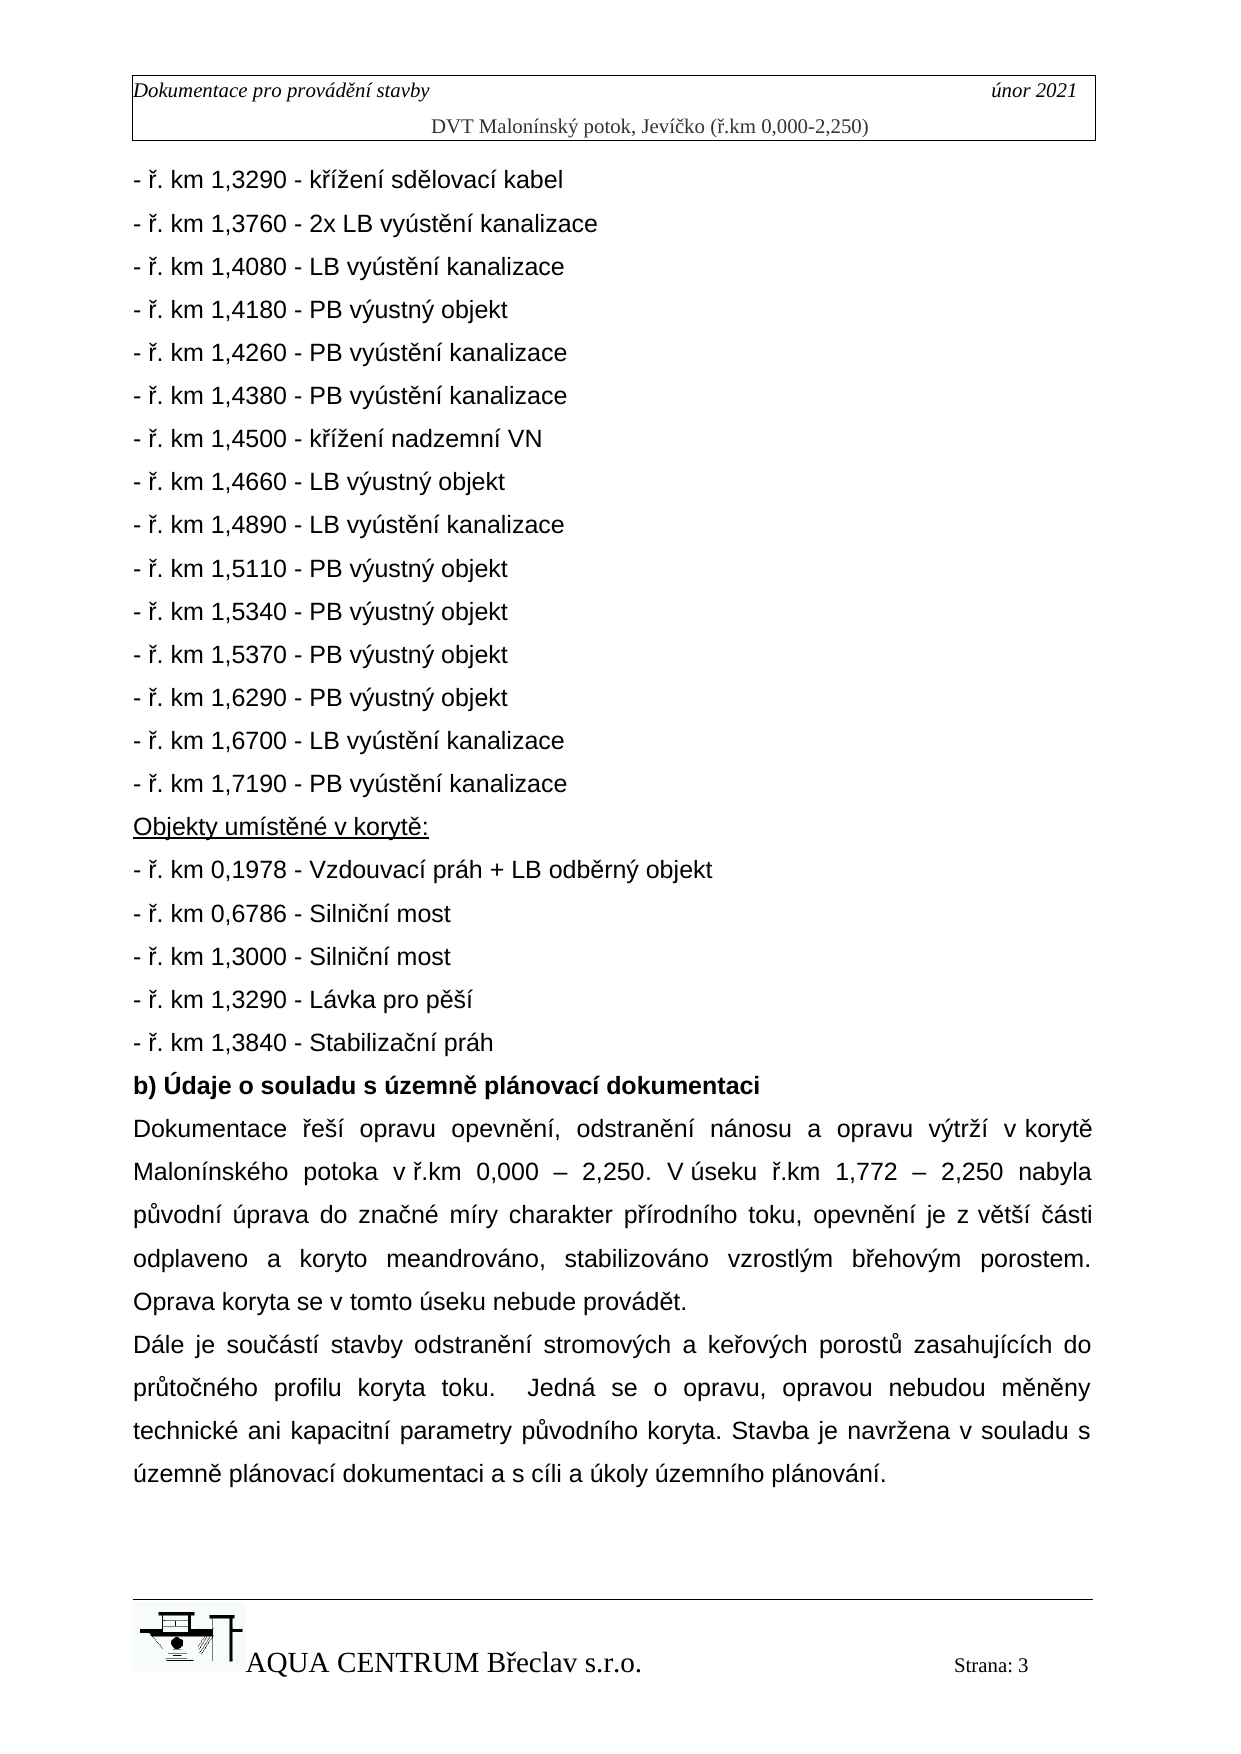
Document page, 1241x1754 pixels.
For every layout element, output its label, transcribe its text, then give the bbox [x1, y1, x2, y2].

text - ř. km 1,3000 - Silniční most [133, 942, 1093, 970]
text - ř. km 1,3840 - Stabilizační práh [133, 1028, 1093, 1057]
text - ř. km 1,3290 - Lávka pro pěší [133, 985, 1093, 1013]
text - ř. km 1,5110 - PB výustný objekt [133, 553, 1093, 582]
text Dále je součástí stavby odstranění stromových a keřových porostů zasahujících do průtočného profilu koryta toku. Jedná se o opravu, opravou nebudou měněny technické ani kapacitní parametry původního koryta. Stavba je navržena v souladu s územně plánovací dokumentaci a s cíli a úkoly územního plánování. [133, 1330, 1093, 1488]
text - ř. km 1,4660 - LB výustný objekt [133, 467, 1093, 496]
text - ř. km 1,3290 - křížení sdělovací kabel [133, 165, 1093, 194]
text - ř. km 1,6700 - LB vyústění kanalizace [133, 726, 1093, 755]
text - ř. km 1,4500 - křížení nadzemní VN [133, 424, 1093, 453]
text b) Údaje o souladu s územně plánovací dokumentaci [133, 1071, 1093, 1100]
text - ř. km 0,6786 - Silniční most [133, 898, 1093, 927]
text Objekty umístěné v korytě: [133, 812, 1093, 841]
text - ř. km 1,4260 - PB vyústění kanalizace [133, 338, 1093, 367]
text - ř. km 0,1978 - Vzdouvací práh + LB odběrný objekt [133, 855, 1093, 884]
text - ř. km 1,4080 - LB vyústění kanalizace [133, 252, 1093, 280]
text - ř. km 1,4890 - LB vyústění kanalizace [133, 510, 1093, 539]
text - ř. km 1,7190 - PB vyústění kanalizace [133, 769, 1093, 798]
text - ř. km 1,4380 - PB vyústění kanalizace [133, 381, 1093, 410]
picture [132, 1602, 246, 1673]
text Dokumentace řeší opravu opevnění, odstranění nánosu a opravu výtrží v korytě Malonínského potoka v ř.km 0,000 – 2,250. V úseku ř.km 1,772 – 2,250 nabyla původní úprava do značné míry charakter přírodního toku, opevnění je z větší části odplaveno a koryto meandrováno, stabilizováno vzrostlým břehovým porostem. Oprava koryta se v tomto úseku nebude provádět. [133, 1114, 1093, 1315]
text - ř. km 1,5370 - PB výustný objekt [133, 640, 1093, 668]
text - ř. km 1,3760 - 2x LB vyústění kanalizace [133, 208, 1093, 237]
text - ř. km 1,6290 - PB výustný objekt [133, 683, 1093, 712]
text - ř. km 1,5340 - PB výustný objekt [133, 597, 1093, 625]
text - ř. km 1,4180 - PB výustný objekt [133, 295, 1093, 323]
